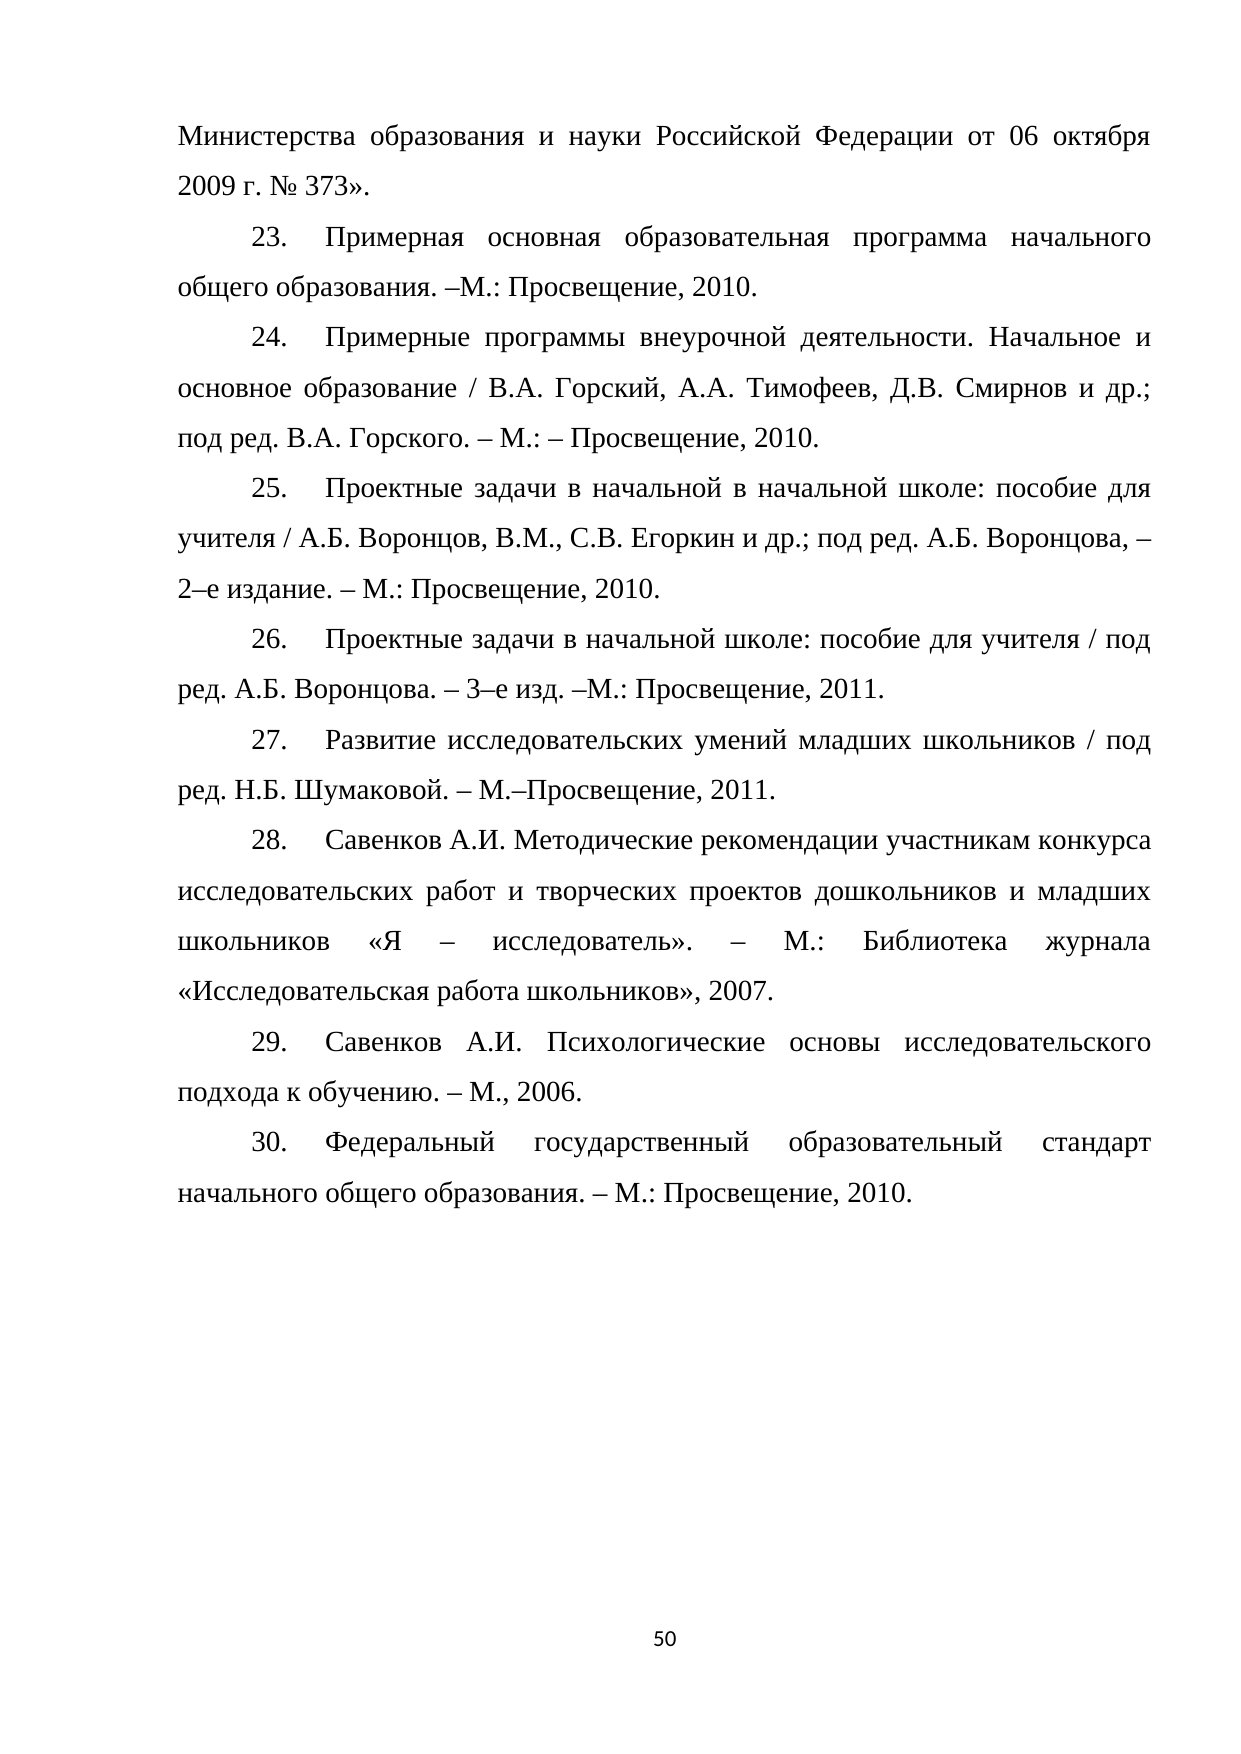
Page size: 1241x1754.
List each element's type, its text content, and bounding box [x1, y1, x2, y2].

list Развитие исследовательских умений младших школьников / под ред. Н.Б. Шумаковой. – М.–Просвещение, 2011. [177, 722, 1152, 806]
list Федеральный государственный образовательный стандарт начального общего образования. – М.: Просвещение, 2010. [177, 1124, 1152, 1208]
list Савенков А.И. Методические рекомендации участникам конкурса исследовательских работ и творческих проектов дошкольников и младших школьников «Я – исследователь». – М.: Библиотека журнала «Исследовательская работа школьников», 2007. [177, 822, 1152, 1007]
list Примерные программы внеурочной деятельности. Начальное и основное образование / В.А. Горский, А.А. Тимофеев, Д.В. Смирнов и др.; под ред. В.А. Горского. – М.: – Просвещение, 2010. [177, 319, 1152, 453]
list Примерная основная образовательная программа начального общего образования. –М.: Просвещение, 2010. [177, 219, 1152, 303]
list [177, 118, 1152, 202]
list Савенков А.И. Психологические основы исследовательского подхода к обучению. – М., 2006. [177, 1024, 1152, 1108]
list Проектные задачи в начальной в начальной школе: пособие для учителя / А.Б. Воронцов, В.М., С.В. Егоркин и др.; под ред. А.Б. Воронцова, – 2–е издание. – М.: Просвещение, 2010. [177, 470, 1152, 604]
list Проектные задачи в начальной школе: пособие для учителя / под ред. А.Б. Воронцова. – 3–е изд. –М.: Просвещение, 2011. [177, 621, 1152, 705]
